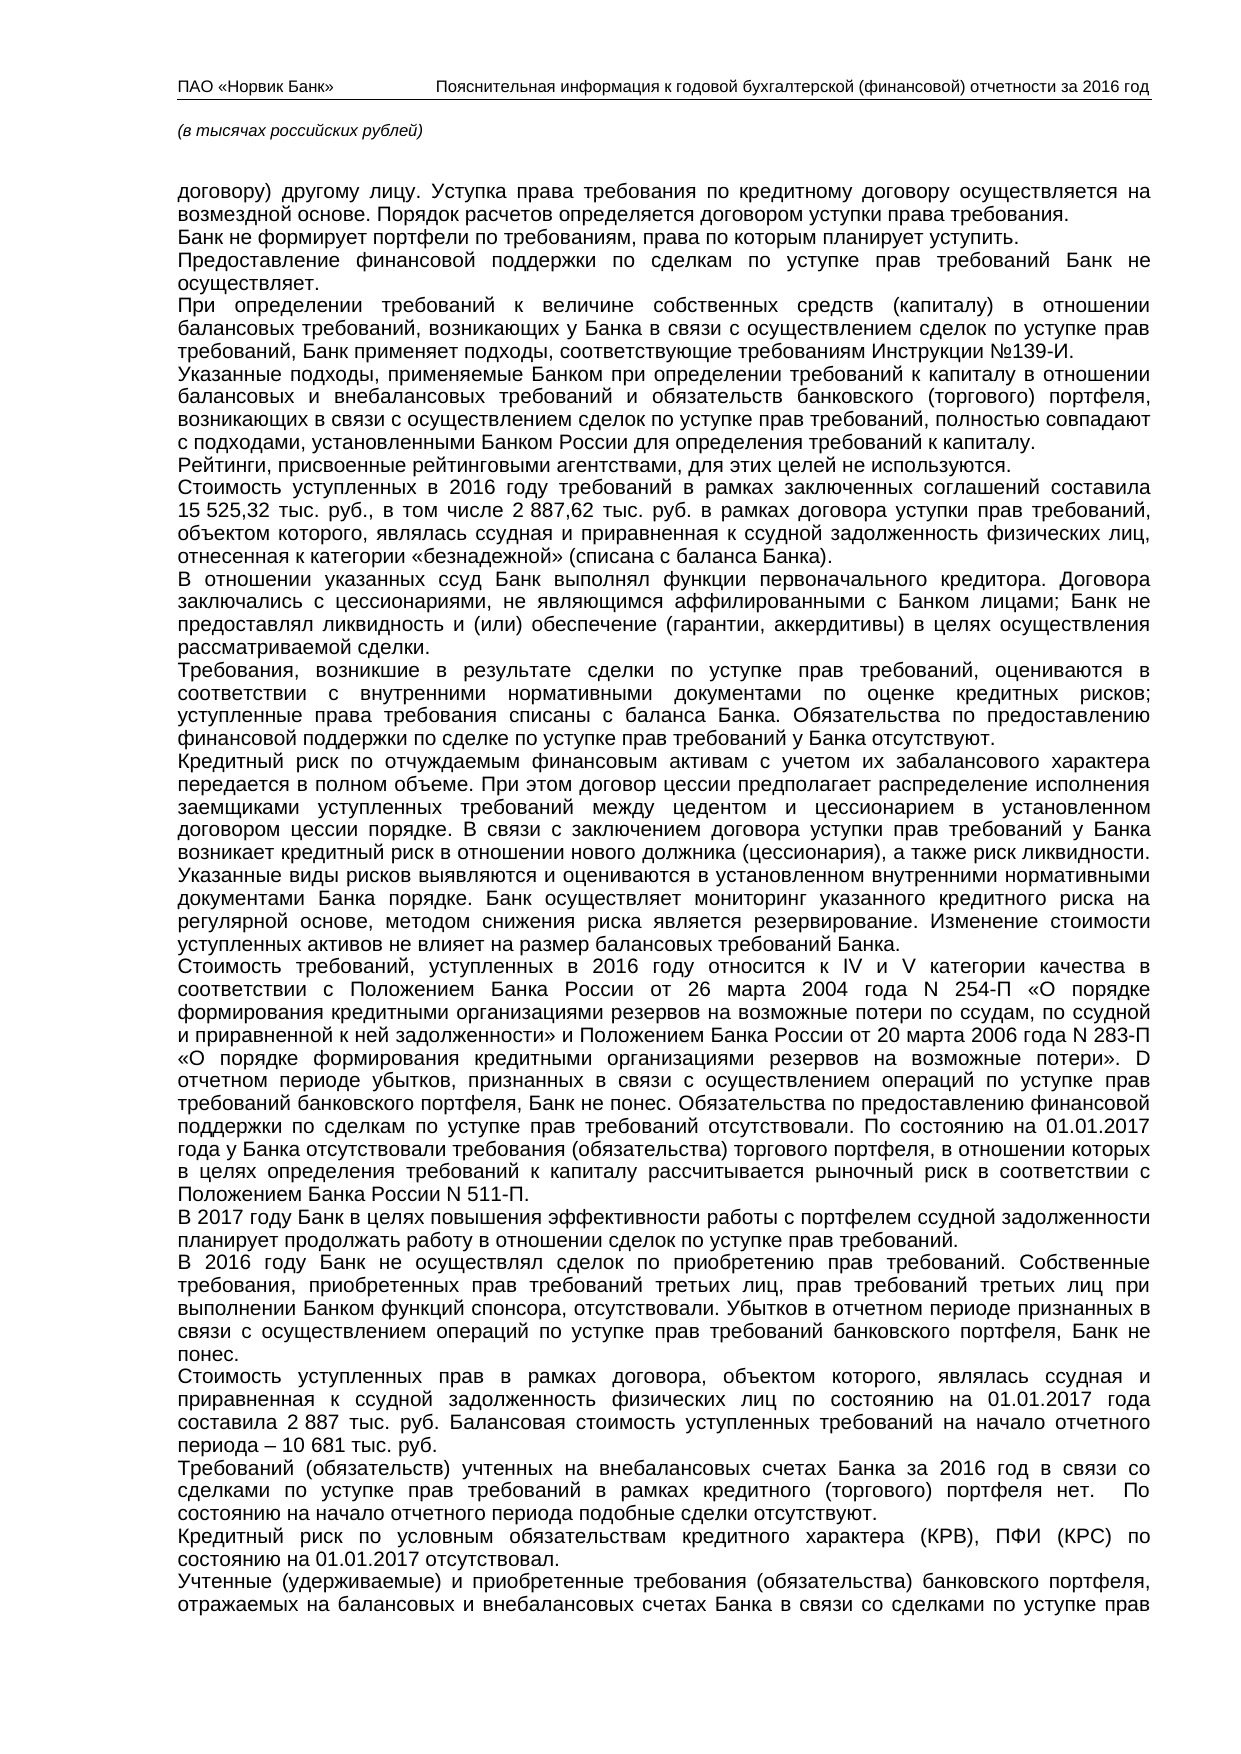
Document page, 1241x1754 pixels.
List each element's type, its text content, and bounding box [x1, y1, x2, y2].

text Банк не формирует портфели по требованиям, права по которым планирует уступить. [177, 226, 1152, 249]
text Стоимость уступленных в 2016 году требований в рамках заключенных соглашений составила 15 525,32 тыс. руб., в том числе 2 887,62 тыс. руб. в рамках договора уступки прав требований, объектом которого, являлась ссудная и приравненная к ссудной задолженность физических лиц, отнесенная к категории «безнадежной» (списана с баланса Банка). [177, 477, 1152, 568]
text Рейтинги, присвоенные рейтинговыми агентствами, для этих целей не используются. [177, 454, 1152, 477]
text Предоставление финансовой поддержки по сделкам по уступке прав требований Банк не осуществляет. [177, 249, 1152, 294]
text В 2017 году Банк в целях повышения эффективности работы с портфелем ссудной задолженности планирует продолжать работу в отношении сделок по уступке прав требований. [177, 1206, 1152, 1252]
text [177, 1571, 1152, 1616]
text Требования, возникшие в результате сделки по уступке прав требований, оцениваются в соответствии с внутренними нормативными документами по оценке кредитных рисков; уступленные права требования списаны с баланса Банка. Обязательства по предоставлению финансовой поддержки по сделке по уступке прав требований у Банка отсутствуют. [177, 659, 1152, 750]
text В отношении указанных ссуд Банк выполнял функции первоначального кредитора. Договора заключались с цессионариями, не являющимся аффилированными с Банком лицами; Банк не предоставлял ликвидность и (или) обеспечение (гарантии, аккердитивы) в целях осуществления рассматриваемой сделки. [177, 568, 1152, 659]
text Стоимость требований, уступленных в 2016 году относится к IV и V категории качества в соответствии с Положением Банка России от 26 марта 2004 года N 254-П «О порядке формирования кредитными организациями резервов на возможные потери по ссудам, по ссудной и приравненной к ней задолженности» и Положением Банка России от 20 марта 2006 года N 283-П «О порядке формирования кредитными организациями резервов на возможные потери». D отчетном периоде убытков, признанных в связи с осуществлением операций по уступке прав требований банковского портфеля, Банк не понес. Обязательства по предоставлению финансовой поддержки по сделкам по уступке прав требований отсутствовали. По состоянию на 01.01.2017 года у Банка отсутствовали требования (обязательства) торгового портфеля, в отношении которых в целях определения требований к капиталу рассчитывается рыночный риск в соответствии с Положением Банка России N 511-П. [177, 955, 1152, 1206]
text Указанные подходы, применяемые Банком при определении требований к капиталу в отношении балансовых и внебалансовых требований и обязательств банковского (торгового) портфеля, возникающих в связи с осуществлением сделок по уступке прав требований, полностью совпадают с подходами, установленными Банком России для определения требований к капиталу. [177, 363, 1152, 454]
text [177, 181, 1152, 226]
text Требований (обязательств) учтенных на внебалансовых счетах Банка за 2016 год в связи со сделками по уступке прав требований в рамках кредитного (торгового) портфеля нет. По состоянию на начало отчетного периода подобные сделки отсутствуют. [177, 1457, 1152, 1525]
text В 2016 году Банк не осуществлял сделок по приобретению прав требований. Собственные требования, приобретенных прав требований третьих лиц, прав требований третьих лиц при выполнении Банком функций спонсора, отсутствовали. Убытков в отчетном периоде признанных в связи с осуществлением операций по уступке прав требований банковского портфеля, Банк не понес. [177, 1252, 1152, 1366]
text При определении требований к величине собственных средств (капиталу) в отношении балансовых требований, возникающих у Банка в связи с осуществлением сделок по уступке прав требований, Банк применяет подходы, соответствующие требованиям Инструкции №139-И. [177, 294, 1152, 363]
text Стоимость уступленных прав в рамках договора, объектом которого, являлась ссудная и приравненная к ссудной задолженность физических лиц по состоянию на 01.01.2017 года составила 2 887 тыс. руб. Балансовая стоимость уступленных требований на начало отчетного периода – 10 681 тыс. руб. [177, 1366, 1152, 1457]
text Кредитный риск по условным обязательствам кредитного характера (КРВ), ПФИ (КРС) по состоянию на 01.01.2017 отсутствовал. [177, 1525, 1152, 1571]
text Кредитный риск по отчуждаемым финансовым активам с учетом их забалансового характера передается в полном объеме. При этом договор цессии предполагает распределение исполнения заемщиками уступленных требований между цедентом и цессионарием в установленном договором цессии порядке. В связи с заключением договора уступки прав требований у Банка возникает кредитный риск в отношении нового должника (цессионария), а также риск ликвидности. Указанные виды рисков выявляются и оцениваются в установленном внутренними нормативными документами Банка порядке. Банк осуществляет мониторинг указанного кредитного риска на регулярной основе, методом снижения риска является резервирование. Изменение стоимости уступленных активов не влияет на размер балансовых требований Банка. [177, 750, 1152, 955]
